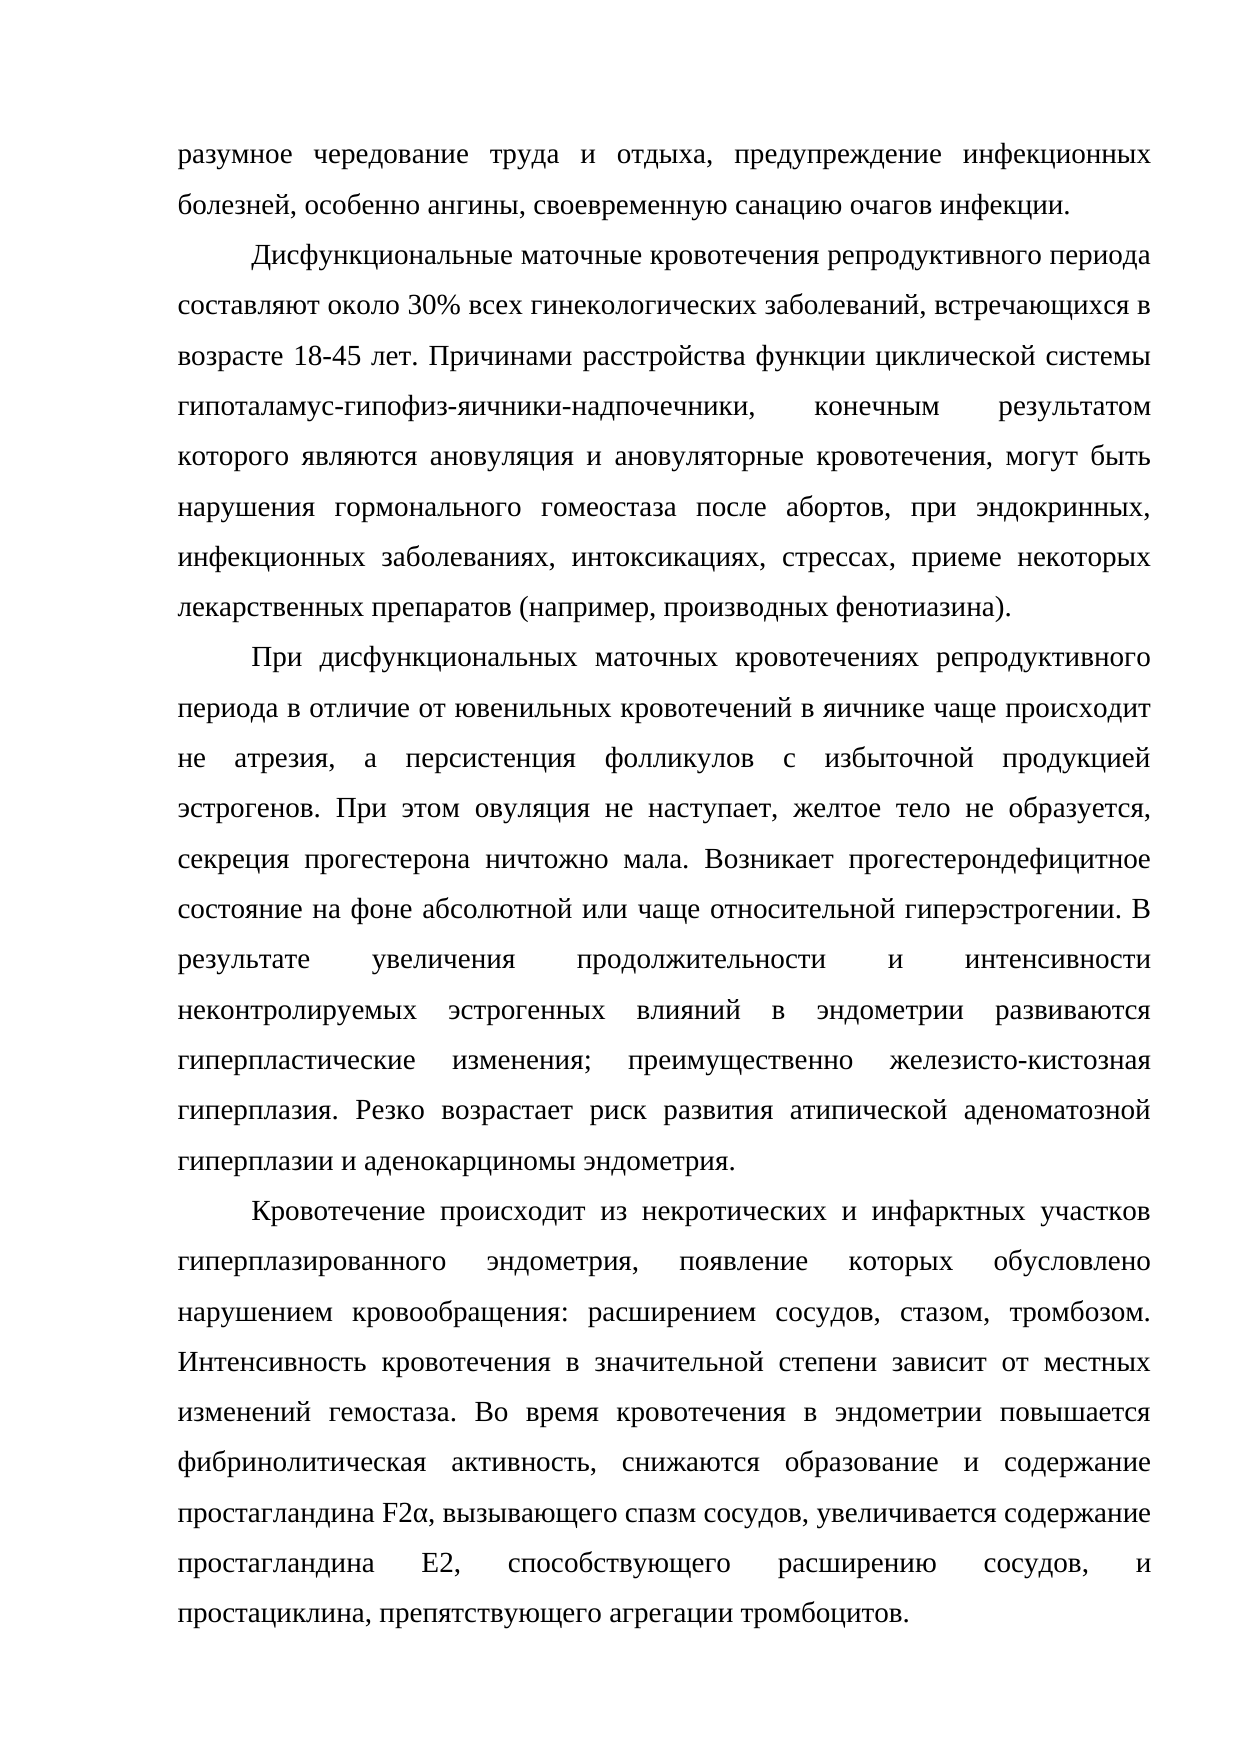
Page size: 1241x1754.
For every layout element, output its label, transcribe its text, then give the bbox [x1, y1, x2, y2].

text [177, 136, 1152, 220]
text При дисфункциональных маточных кровотечениях репродуктивного периода в отличие от ювенильных кровотечений в яичнике чаще происходит не атрезия, а персистенция фолликулов с избыточной продукцией эстрогенов. При этом овуляция не наступает, желтое тело не образуется, секреция прогестерона ничтожно мала. Возникает прогестерондефицитное состояние на фоне абсолютной или чаще относительной гиперэстрогении. В результате увеличения продолжительности и интенсивности неконтролируемых эстрогенных влияний в эндометрии развиваются гиперпластические изменения; преимущественно железисто-кистозная гиперплазия. Резко возрастает риск развития атипической аденоматозной гиперплазии и аденокарциномы эндометрия. [177, 639, 1152, 1176]
text Кровотечение происходит из некротических и инфарктных участков гиперплазированного эндометрия, появление которых обусловлено нарушением кровообращения: расширением сосудов, стазом, тромбозом. Интенсивность кровотечения в значительной степени зависит от местных изменений гемостаза. Во время кровотечения в эндометрии повышается фибринолитическая активность, снижаются образование и содержание простагландина F2α, вызывающего спазм сосудов, увеличивается содержание простагландина Е2, способствующего расширению сосудов, и простациклина, препятствующего агрегации тромбоцитов. [177, 1193, 1152, 1629]
text Дисфункциональные маточные кровотечения репродуктивного периода составляют около 30% всех гинекологических заболеваний, встречающихся в возрасте 18-45 лет. Причинами расстройства функции циклической системы гипоталамус-гипофиз-яичники-надпочечники, конечным результатом которого являются ановуляция и ановуляторные кровотечения, могут быть нарушения гормонального гомеостаза после абортов, при эндокринных, инфекционных заболеваниях, интоксикациях, стрессах, приеме некоторых лекарственных препаратов (например, производных фенотиазина). [177, 237, 1152, 623]
